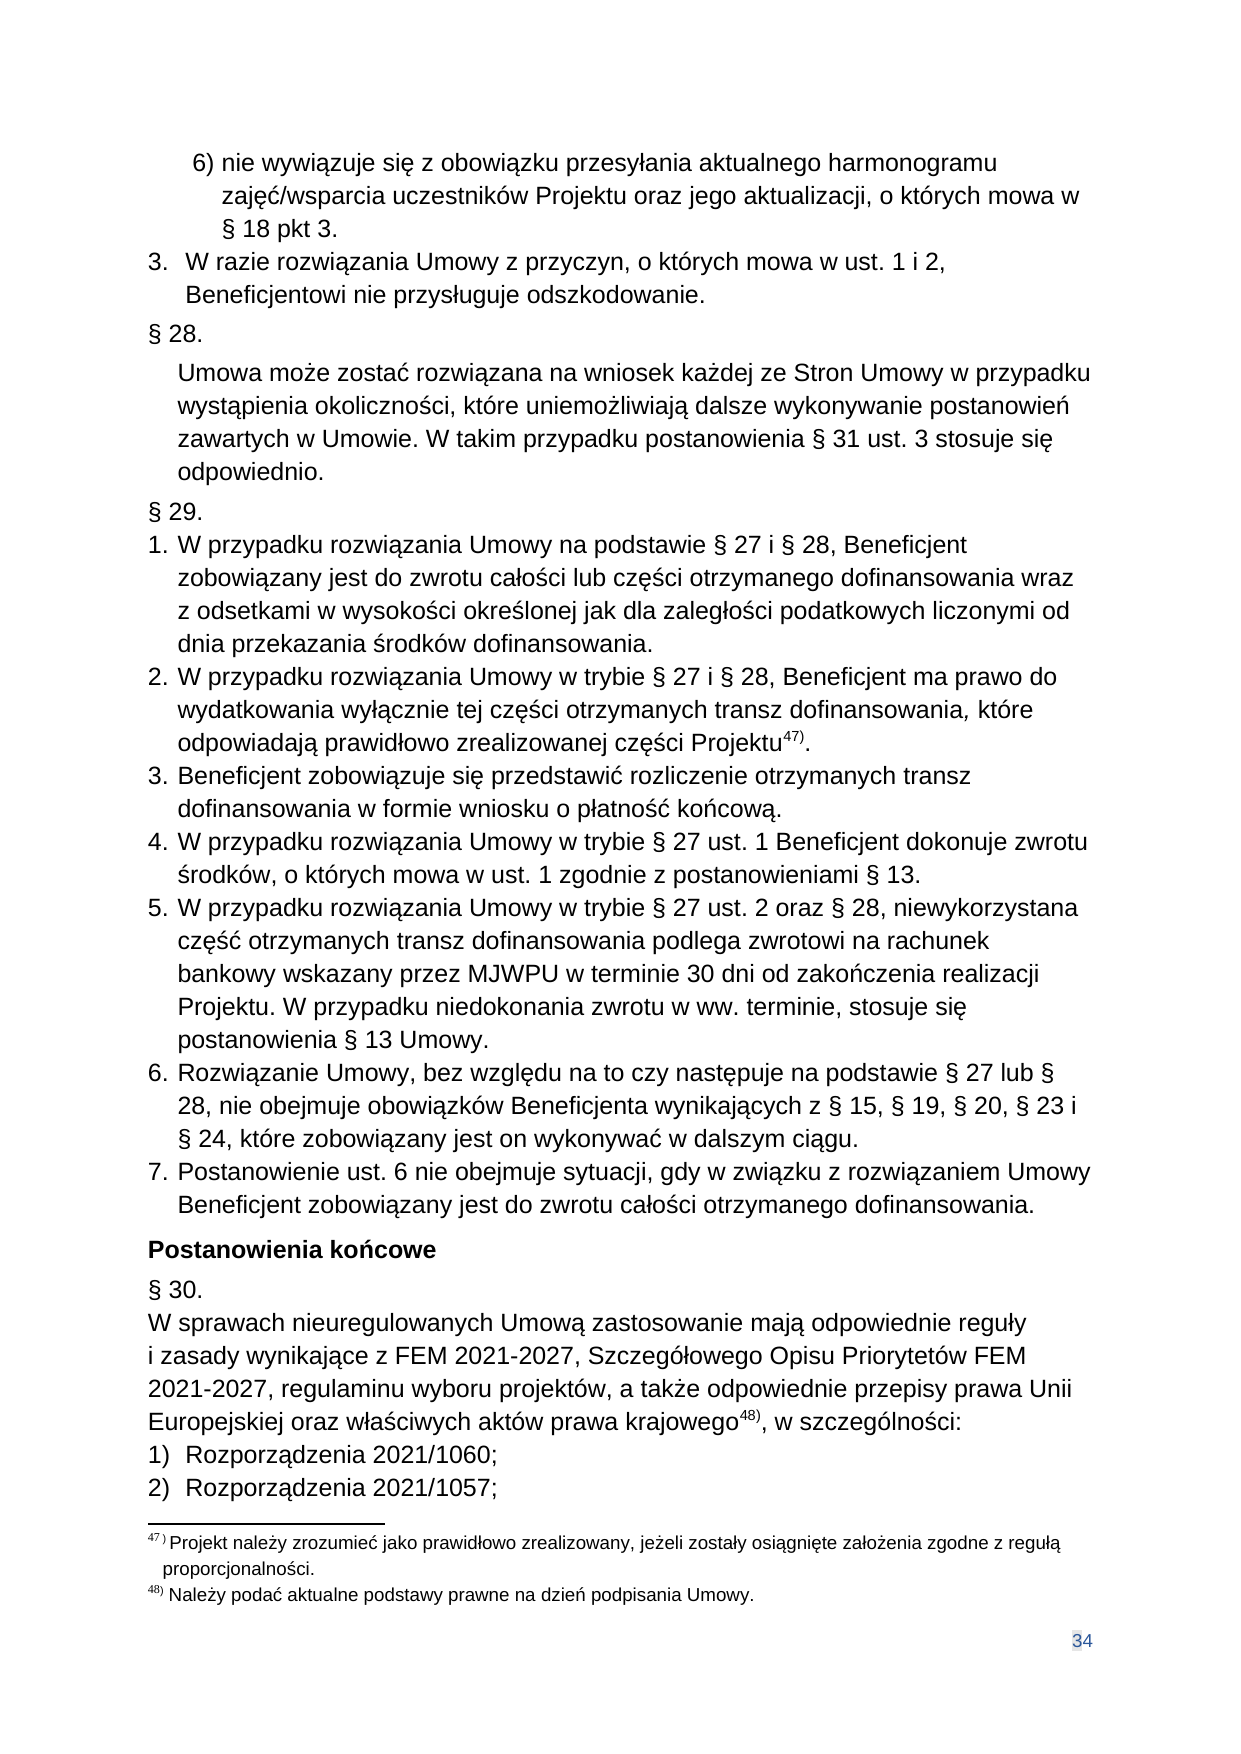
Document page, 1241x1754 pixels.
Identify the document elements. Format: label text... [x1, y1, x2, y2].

text W sprawach nieuregulowanych Umową zastosowanie mają odpowiednie reguły i zasady wynikające z FEM 2021-2027, Szczegółowego Opisu Priorytetów FEM 2021-2027, regulaminu wyboru projektów, a także odpowiednie przepisy prawa Unii Europejskiej oraz właściwych aktów prawa krajowego), w szczególności: [148, 1308, 1093, 1436]
list Beneficjent zobowiązuje się przedstawić rozliczenie otrzymanych transz dofinansowania w formie wniosku o płatność końcową. [148, 761, 1093, 822]
list W razie rozwiązania Umowy z przyczyn, o których mowa w ust. 1 i 2, Beneficjentowi nie przysługuje odszkodowanie. [148, 247, 1093, 308]
list Rozporządzenia 2021/1060; [148, 1440, 1093, 1469]
list nie wywiązuje się z obowiązku przesyłania aktualnego harmonogramu zajęć/wsparcia uczestników Projektu oraz jego aktualizacji, o których mowa w § 18 pkt 3. [192, 148, 1093, 242]
list Postanowienie ust. 6 nie obejmuje sytuacji, gdy w związku z rozwiązaniem Umowy Beneficjent zobowiązany jest do zwrotu całości otrzymanego dofinansowania. [148, 1157, 1093, 1219]
list W przypadku rozwiązania Umowy w trybie § 27 ust. 2 oraz § 28, niewykorzystana część otrzymanych transz dofinansowania podlega zwrotowi na rachunek bankowy wskazany przez MJWPU w terminie 30 dni od zakończenia realizacji Projektu. W przypadku niedokonania zwrotu w ww. terminie, stosuje się postanowienia § 13 Umowy. [148, 893, 1093, 1054]
list W przypadku rozwiązania Umowy na podstawie § 27 i § 28, Beneficjent zobowiązany jest do zwrotu całości lub części otrzymanego dofinansowania wraz z odsetkami w wysokości określonej jak dla zaległości podatkowych liczonymi od dnia przekazania środków dofinansowania. [148, 529, 1093, 657]
subtitle Postanowienia końcowe [148, 1236, 1093, 1264]
text Umowa może zostać rozwiązana na wniosek każdej ze Stron Umowy w przypadku wystąpienia okoliczności, które uniemożliwiają dalsze wykonywanie postanowień zawartych w Umowie. W takim przypadku postanowienia § 31 ust. 3 stosuje się odpowiednio. [177, 358, 1093, 486]
list W przypadku rozwiązania Umowy w trybie § 27 ust. 1 Beneficjent dokonuje zwrotu środków, o których mowa w ust. 1 zgodnie z postanowieniami § 13. [148, 827, 1093, 888]
subtitle § 29. [148, 497, 1093, 525]
list Rozporządzenia 2021/1057; [148, 1473, 1093, 1502]
list Rozwiązanie Umowy, bez względu na to czy następuje na podstawie § 27 lub § 28, nie obejmuje obowiązków Beneficjenta wynikających z § 15, § 19, § 20, § 23 i § 24, które zobowiązany jest on wykonywać w dalszym ciągu. [148, 1058, 1093, 1153]
subtitle § 28. [148, 319, 1093, 348]
subtitle § 30. [148, 1275, 1093, 1303]
list W przypadku rozwiązania Umowy w trybie § 27 i § 28, Beneficjent ma prawo do wydatkowania wyłącznie tej części otrzymanych transz dofinansowania, które odpowiadają prawidłowo zrealizowanej części Projektu). [148, 662, 1093, 756]
